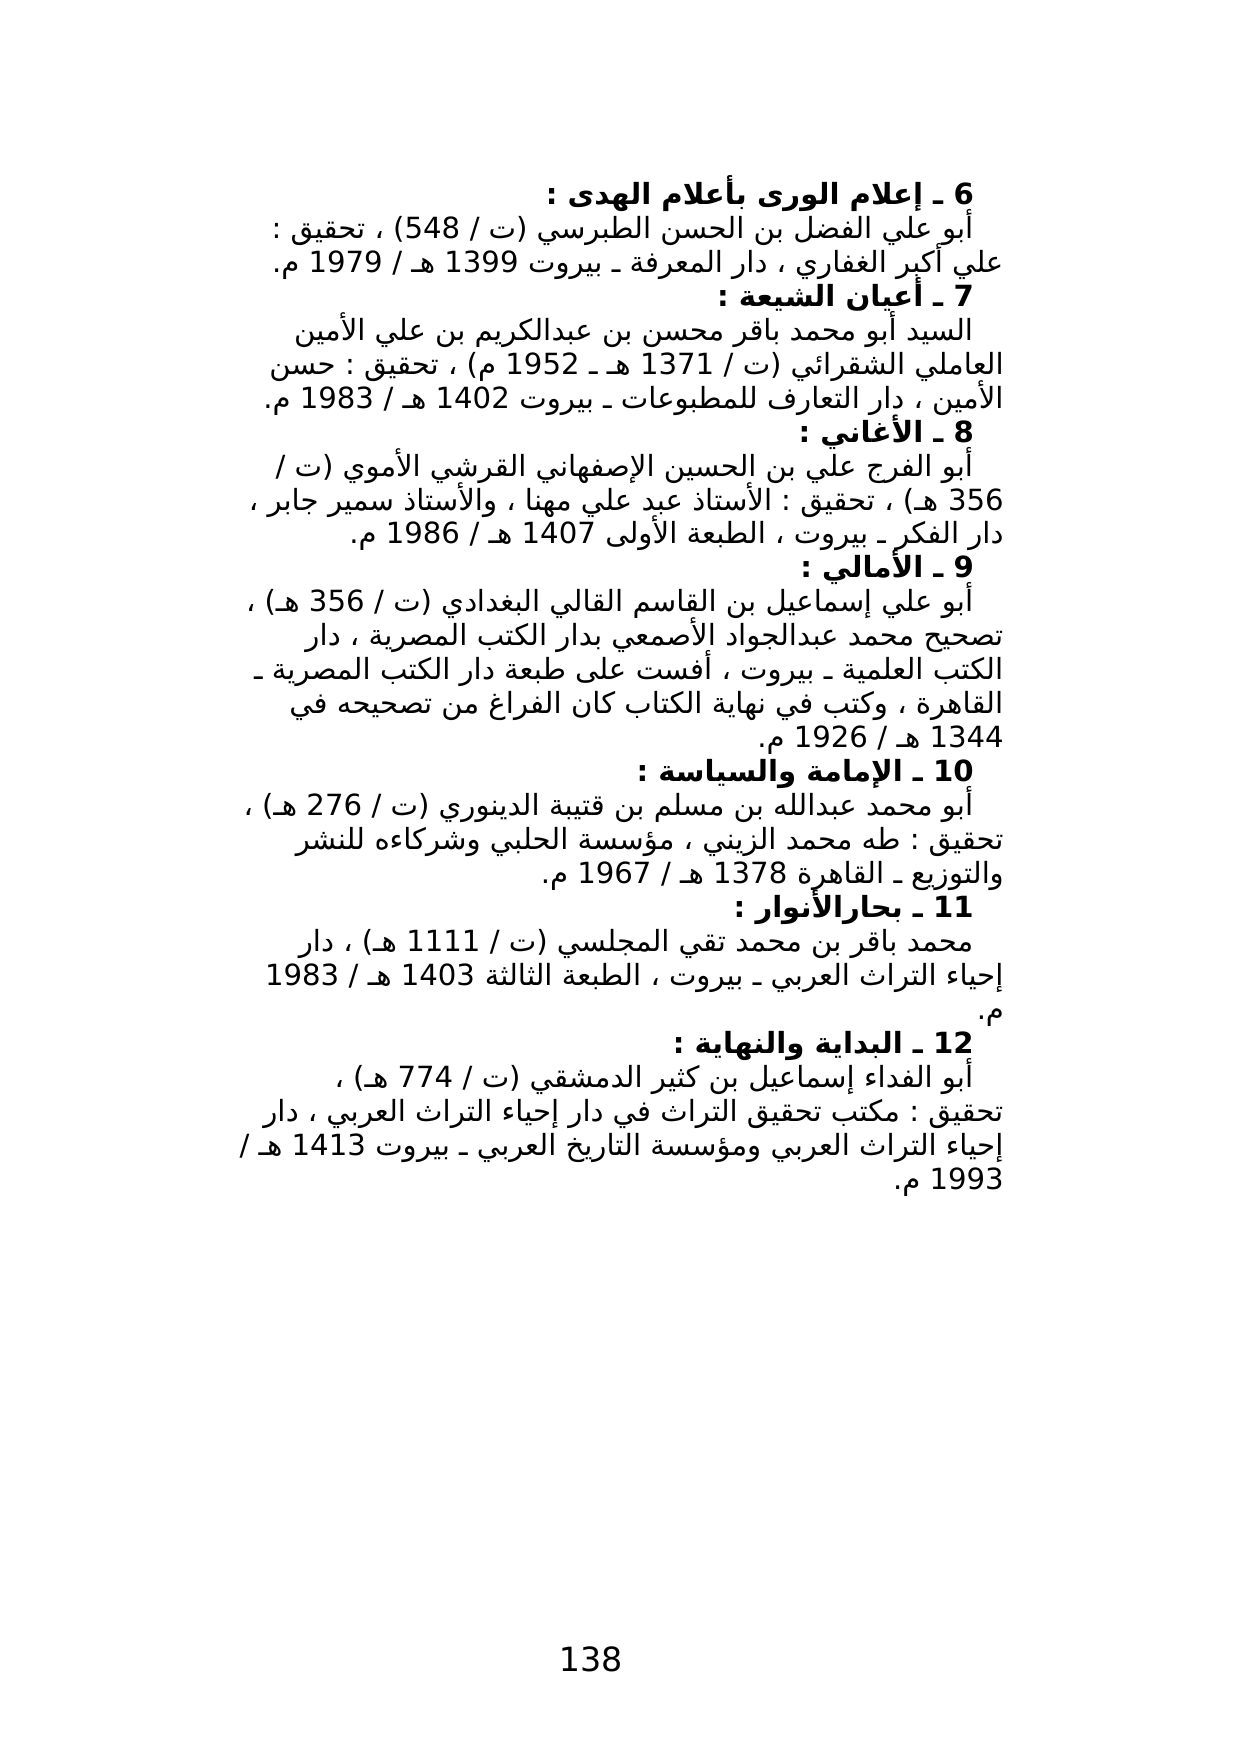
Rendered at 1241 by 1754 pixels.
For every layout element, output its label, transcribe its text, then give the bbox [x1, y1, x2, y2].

text أبو علي إسماعيل بن القاسم القالي البغدادي (ت / 356 هـ) ، تصحيح محمد عبدالجواد الأصمعي بدار الكتب المصرية ، دار الكتب العلمية ـ بيروت ، أفست على طبعة دار الكتب المصرية ـ القاهرة ، وكتب في نهاية الكتاب كان الفراغ من تصحيحه في 1344 هـ / 1926 م. [236, 585, 1004, 754]
text 6 ـ إعلام الورى بأعلام الهدى : [236, 177, 1004, 211]
text 8 ـ الأغاني : [236, 415, 1004, 449]
text أبو محمد عبدالله بن مسلم بن قتيبة الدينوري (ت / 276 هـ) ، تحقيق : طه محمد الزيني ، مؤسسة الحلبي وشركاءه للنشر والتوزيع ـ القاهرة 1378 هـ / 1967 م. [236, 788, 1004, 890]
text أبو الفرج علي بن الحسين الإصفهاني القرشي الأموي (ت / 356 هـ) ، تحقيق : الأستاذ عبد علي مهنا ، والأستاذ سمير جابر ، دار الفكر ـ بيروت ، الطبعة الأولى 1407 هـ / 1986 م. [236, 449, 1004, 551]
text 11 ـ بحارالأنوار : [236, 890, 1004, 924]
text أبو علي الفضل بن الحسن الطبرسي (ت / 548) ، تحقيق : علي أكبر الغفاري ، دار المعرفة ـ بيروت 1399 هـ / 1979 م. [236, 211, 1004, 279]
text 9 ـ الأمالي : [236, 551, 1004, 585]
text 12 ـ البداية والنهاية : [236, 1026, 1004, 1060]
text 7 ـ أعيان الشيعة : [236, 279, 1004, 313]
text السيد أبو محمد باقر محسن بن عبدالكريم بن علي الأمين العاملي الشقرائي (ت / 1371 هـ ـ 1952 م) ، تحقيق : حسن الأمين ، دار التعارف للمطبوعات ـ بيروت 1402 هـ / 1983 م. [236, 313, 1004, 415]
text محمد باقر بن محمد تقي المجلسي (ت / 1111 هـ) ، دار إحياء التراث العربي ـ بيروت ، الطبعة الثالثة 1403 هـ / 1983 م. [236, 924, 1004, 1026]
text أبو الفداء إسماعيل بن كثير الدمشقي (ت / 774 هـ) ، تحقيق : مكتب تحقيق التراث في دار إحياء التراث العربي ، دار إحياء التراث العربي ومؤسسة التاريخ العربي ـ بيروت 1413 هـ / 1993 م. [236, 1060, 1004, 1196]
text 10 ـ الإمامة والسياسة : [236, 754, 1004, 788]
